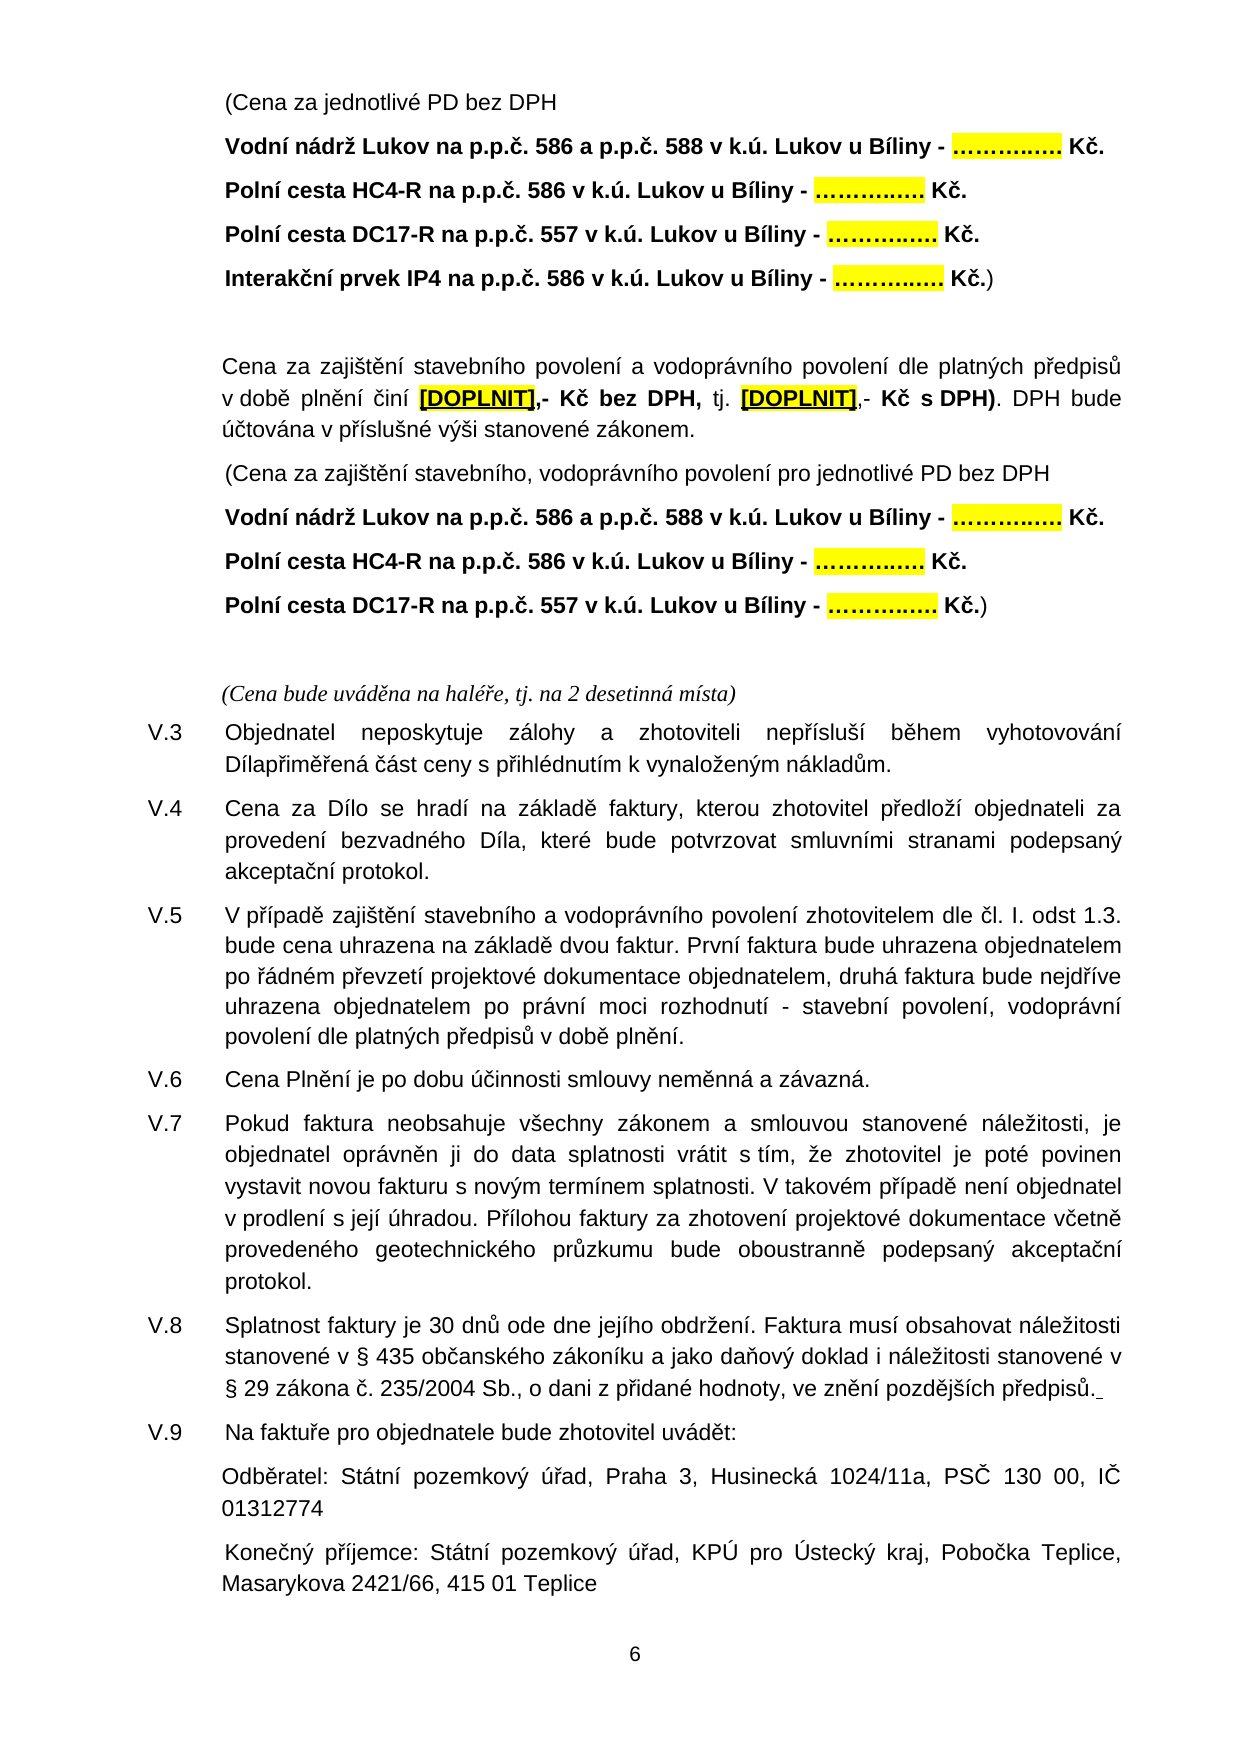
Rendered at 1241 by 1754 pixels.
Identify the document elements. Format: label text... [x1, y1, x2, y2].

list Polní cesta HC4-R na p.p.č. 586 v k.ú. Lukov u Bíliny - ………..…. Kč. [224, 177, 814, 203]
list Cena za Dílo se hradí na základě faktury, kterou zhotovitel předloží objednateli za provedení bezvadného Díla, které bude potvrzovat smluvními stranami podepsaný akceptační protokol. [148, 795, 1122, 884]
list Odběratel: Státní pozemkový úřad, Praha 3, Husinecká 1024/11a, PSČ 130 00, IČ 01312774 [221, 1463, 1122, 1521]
list Cena za zajištění stavebního povolení a vodoprávního povolení dle platných předpisů v době plnění činí [DOPLNIT],- Kč bez DPH, tj. [DOPLNIT],- Kč s DPH). DPH bude účtována v příslušné výši stanovené zákonem. [222, 353, 1122, 442]
list (Cena za jednotlivé PD bez DPH [224, 89, 1122, 115]
list Konečný příjemce: Státní pozemkový úřad, KPÚ pro Ústecký kraj, Pobočka Teplice, Masarykova 2421/66, 415 01 Teplice [221, 1539, 1122, 1597]
list Polní cesta DC17-R na p.p.č. 557 v k.ú. Lukov u Bíliny - ………..…. Kč. [938, 221, 1122, 247]
text (Cena bude uváděna na haléře, tj. na 2 desetinná místa) [148, 681, 1122, 707]
list Objednatel neposkytuje zálohy a zhotoviteli nepřísluší během vyhotovování Dílapřiměřená část ceny s přihlédnutím k vynaloženým nákladům. [148, 719, 1122, 777]
list Pokud faktura neobsahuje všechny zákonem a smlouvou stanovené náležitosti, je objednatel oprávněn ji do data splatnosti vrátit s tím, že zhotovitel je poté povinen vystavit novou fakturu s novým termínem splatnosti. V takovém případě není objednatel v prodlení s její úhradou. Přílohou faktury za zhotovení projektové dokumentace včetně provedeného geotechnického průzkumu bude oboustranně podepsaný akceptační protokol. [148, 1110, 1122, 1294]
list (Cena za zajištění stavebního, vodoprávního povolení pro jednotlivé PD bez DPH [224, 460, 1122, 487]
list V případě zajištění stavebního a vodoprávního povolení zhotovitelem dle čl. I. odst 1.3. bude cena uhrazena na základě dvou faktur. První faktura bude uhrazena objednatelem po řádném převzetí projektové dokumentace objednatelem, druhá faktura bude nejdříve uhrazena objednatelem po právní moci rozhodnutí - stavební povolení, vodoprávní povolení dle platných předpisů v době plnění. [148, 902, 1122, 1049]
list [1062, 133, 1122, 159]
list Polní cesta DC17-R na p.p.č. 557 v k.ú. Lukov u Bíliny - ………..…. Kč. [224, 221, 827, 247]
list Polní cesta HC4-R na p.p.č. 586 v k.ú. Lukov u Bíliny - ………..…. Kč. [925, 548, 1122, 575]
list Polní cesta HC4-R na p.p.č. 586 v k.ú. Lukov u Bíliny - ………..…. Kč. [224, 548, 814, 575]
list Interakční prvek IP4 na p.p.č. 586 v k.ú. Lukov u Bíliny - ………..…. Kč.) [944, 265, 1122, 291]
list Cena Plnění je po dobu účinnosti smlouvy neměnná a závazná. [148, 1066, 1122, 1092]
list Interakční prvek IP4 na p.p.č. 586 v k.ú. Lukov u Bíliny - ………..…. Kč.) [224, 265, 833, 291]
list Polní cesta HC4-R na p.p.č. 586 v k.ú. Lukov u Bíliny - ………..…. Kč. [925, 177, 1122, 203]
list Na faktuře pro objednatele bude zhotovitel uvádět: [148, 1419, 1122, 1445]
list Vodní nádrž Lukov na p.p.č. 586 a p.p.č. 588 v k.ú. Lukov u Bíliny - ………..…. Kč. [224, 133, 952, 159]
list Polní cesta DC17-R na p.p.č. 557 v k.ú. Lukov u Bíliny - ………..…. Kč.) [224, 592, 1122, 619]
list Vodní nádrž Lukov na p.p.č. 586 a p.p.č. 588 v k.ú. Lukov u Bíliny - ………..…. Kč. [224, 504, 952, 531]
list Splatnost faktury je 30 dnů ode dne jejího obdržení. Faktura musí obsahovat náležitosti stanovené v § 435 občanského zákoníku a jako daňový doklad i náležitosti stanovené v § 29 zákona č. 235/2004 Sb., o dani z přidané hodnoty, ve znění pozdějších předpisů. [148, 1312, 1122, 1401]
